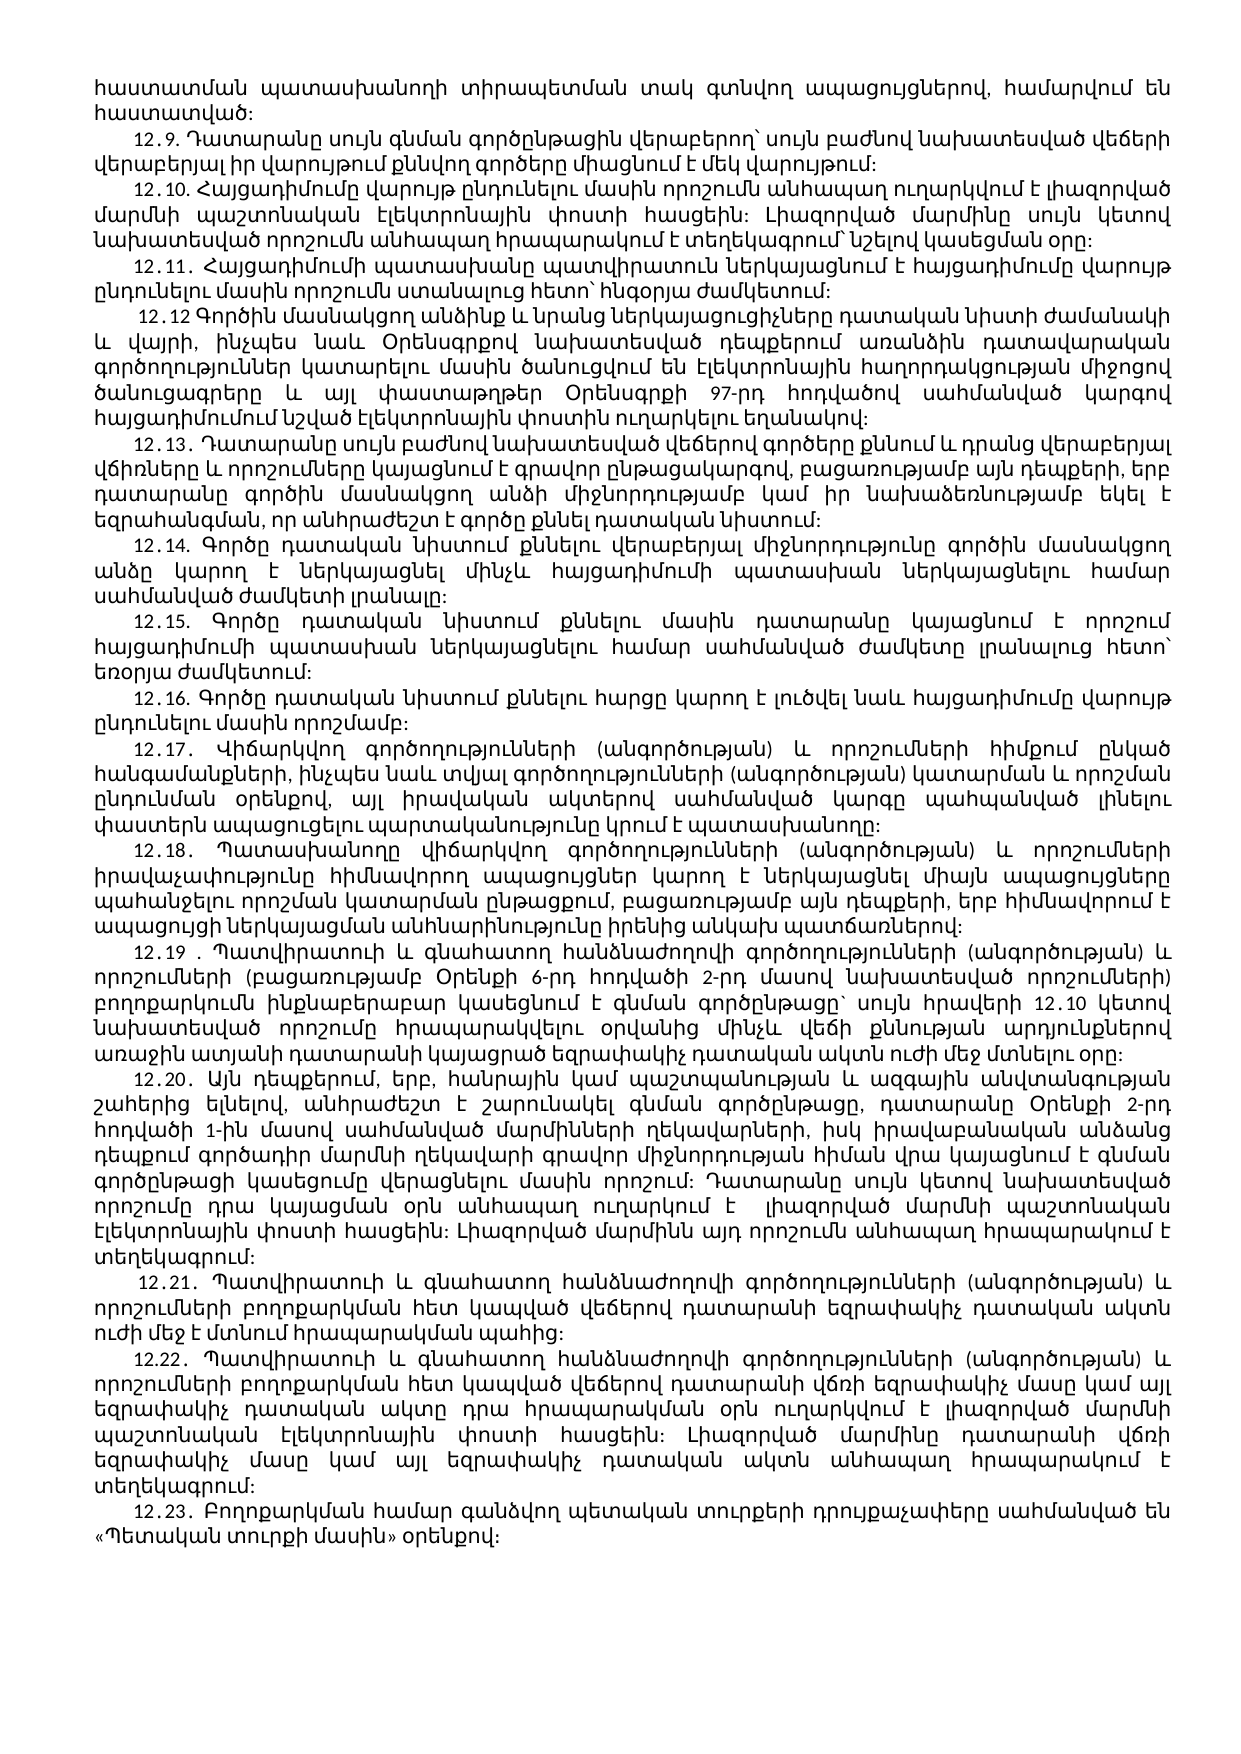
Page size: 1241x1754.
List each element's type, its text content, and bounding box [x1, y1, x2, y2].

text 12.22․ Պատվիրատուի և գնահատող հանձնաժողովի գործողությունների (անգործության) և որոշումների բողոքարկման հետ կապված վեճերով դատարանի վճռի եզրափակիչ մասը կամ այլ եզրափակիչ դատական ակտը դրա հրապարակման օրն ուղարկվում է լիազորված մարմնի պաշտոնական էլեկտրոնային փոստի հասցեին: Լիազորված մարմինը դատարանի վճռի եզրափակիչ մասը կամ այլ եզրափակիչ դատական ակտն անհապաղ հրապարակում է տեղեկագրում: [94, 1346, 1171, 1498]
text 12․21․ Պատվիրատուի և գնահատող հանձնաժողովի գործողությունների (անգործության) և որոշումների բողոքարկման հետ կապված վեճերով դատարանի եզրափակիչ դատական ակտն ուժի մեջ է մտնում հրապարակման պահից: [94, 1269, 1171, 1346]
text 12․11․ Հայցադիմումի պատասխանը պատվիրատուն ներկայացնում է հայցադիմումը վարույթ ընդունելու մասին որոշումն ստանալուց հետո՝ հնգօրյա ժամկետում: [94, 253, 1171, 304]
text 12․10. Հայցադիմումը վարույթ ընդունելու մասին որոշումն անհապաղ ուղարկվում է լիազորված մարմնի պաշտոնական էլեկտրոնային փոստի հասցեին: Լիազորված մարմինը սույն կետով նախատեսված որոշումն անհապաղ հրապարակում է տեղեկագրում՝ նշելով կասեցման օրը: [94, 177, 1171, 253]
text 12․9. Դատարանը սույն գնման գործընթացին վերաբերող՝ սույն բաժնով նախատեսված վեճերի վերաբերյալ իր վարույթում քննվող գործերը միացնում է մեկ վարույթում: [94, 126, 1171, 177]
text 12․16. Գործը դատական նիստում քննելու հարցը կարող է լուծվել նաև հայցադիմումը վարույթ ընդունելու մասին որոշմամբ: [94, 685, 1171, 736]
text 12․18․ Պատասխանողը վիճարկվող գործողությունների (անգործության) և որոշումների իրավաչափությունը հիմնավորող ապացույցներ կարող է ներկայացնել միայն ապացույցները պահանջելու որոշման կատարման ընթացքում, բացառությամբ այն դեպքերի, երբ հիմնավորում է ապացույցի ներկայացման անհնարինությունը իրենից անկախ պատճառներով: [94, 837, 1171, 939]
text 12․14. Գործը դատական նիստում քննելու վերաբերյալ միջնորդությունը գործին մասնակցող անձը կարող է ներկայացնել մինչև հայցադիմումի պատասխան ներկայացնելու համար սահմանված ժամկետի լրանալը: [94, 532, 1171, 609]
text 12․12 Գործին մասնակցող անձինք և նրանց ներկայացուցիչները դատական նիստի ժամանակի և վայրի, ինչպես նաև Օրենսգրքով նախատեսված դեպքերում առանձին դատավարական գործողություններ կատարելու մասին ծանուցվում են էլեկտրոնային հաղորդակցության միջոցով ծանուցագրերը և այլ փաստաթղթեր Օրենսգրքի 97-րդ հոդվածով սահմանված կարգով հայցադիմումում նշված էլեկտրոնային փոստին ուղարկելու եղանակով: [94, 304, 1171, 431]
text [94, 75, 1171, 126]
text 12․19 . Պատվիրատուի և գնահատող հանձնաժողովի գործողությունների (անգործության) և որոշումների (բացառությամբ Օրենքի 6-րդ հոդվածի 2-րդ մասով նախատեսված որոշումների) բողոքարկումն ինքնաբերաբար կասեցնում է գնման գործընթացը` սույն հրավերի 12․10 կետով նախատեսված որոշումը հրապարակվելու օրվանից մինչև վեճի քննության արդյունքներով առաջին ատյանի դատարանի կայացրած եզրափակիչ դատական ակտն ուժի մեջ մտնելու օրը: [94, 939, 1171, 1066]
text 12․20․ Այն դեպքերում, երբ, հանրային կամ պաշտպանության և ազգային անվտանգության շահերից ելնելով, անհրաժեշտ է շարունակել գնման գործընթացը, դատարանը Օրենքի 2-րդ հոդվածի 1-ին մասով սահմանված մարմինների ղեկավարների, իսկ իրավաբանական անձանց դեպքում գործադիր մարմնի ղեկավարի գրավոր միջնորդության հիման վրա կայացնում է գնման գործընթացի կասեցումը վերացնելու մասին որոշում: Դատարանը սույն կետով նախատեսված որոշումը դրա կայացման օրն անհապաղ ուղարկում է լիազորված մարմնի պաշտոնական էլեկտրոնային փոստի հասցեին: Լիազորված մարմինն այդ որոշումն անհապաղ հրապարակում է տեղեկագրում: [94, 1066, 1171, 1269]
text 12․13․ Դատարանը սույն բաժնով նախատեսված վեճերով գործերը քննում և դրանց վերաբերյալ վճիռները և որոշումները կայացնում է գրավոր ընթացակարգով, բացառությամբ այն դեպքերի, երբ դատարանը գործին մասնակցող անձի միջնորդությամբ կամ իր նախաձեռնությամբ եկել է եզրահանգման, որ անհրաժեշտ է գործը քննել դատական նիստում: [94, 431, 1171, 532]
text 12․15. Գործը դատական նիստում քննելու մասին դատարանը կայացնում է որոշում հայցադիմումի պատասխան ներկայացնելու համար սահմանված ժամկետը լրանալուց հետո՝ եռօրյա ժամկետում: [94, 609, 1171, 685]
text 12․23․ Բողոքարկման համար գանձվող պետական տուրքերի դրույքաչափերը սահմանված են «Պետական տուրքի մասին» օրենքով։ [94, 1498, 1171, 1549]
text 12․17․ Վիճարկվող գործողությունների (անգործության) և որոշումների հիմքում ընկած հանգամանքների, ինչպես նաև տվյալ գործողությունների (անգործության) կատարման և որոշման ընդունման օրենքով, այլ իրավական ակտերով սահմանված կարգը պահպանված լինելու փաստերն ապացուցելու պարտականությունը կրում է պատասխանողը: [94, 736, 1171, 837]
